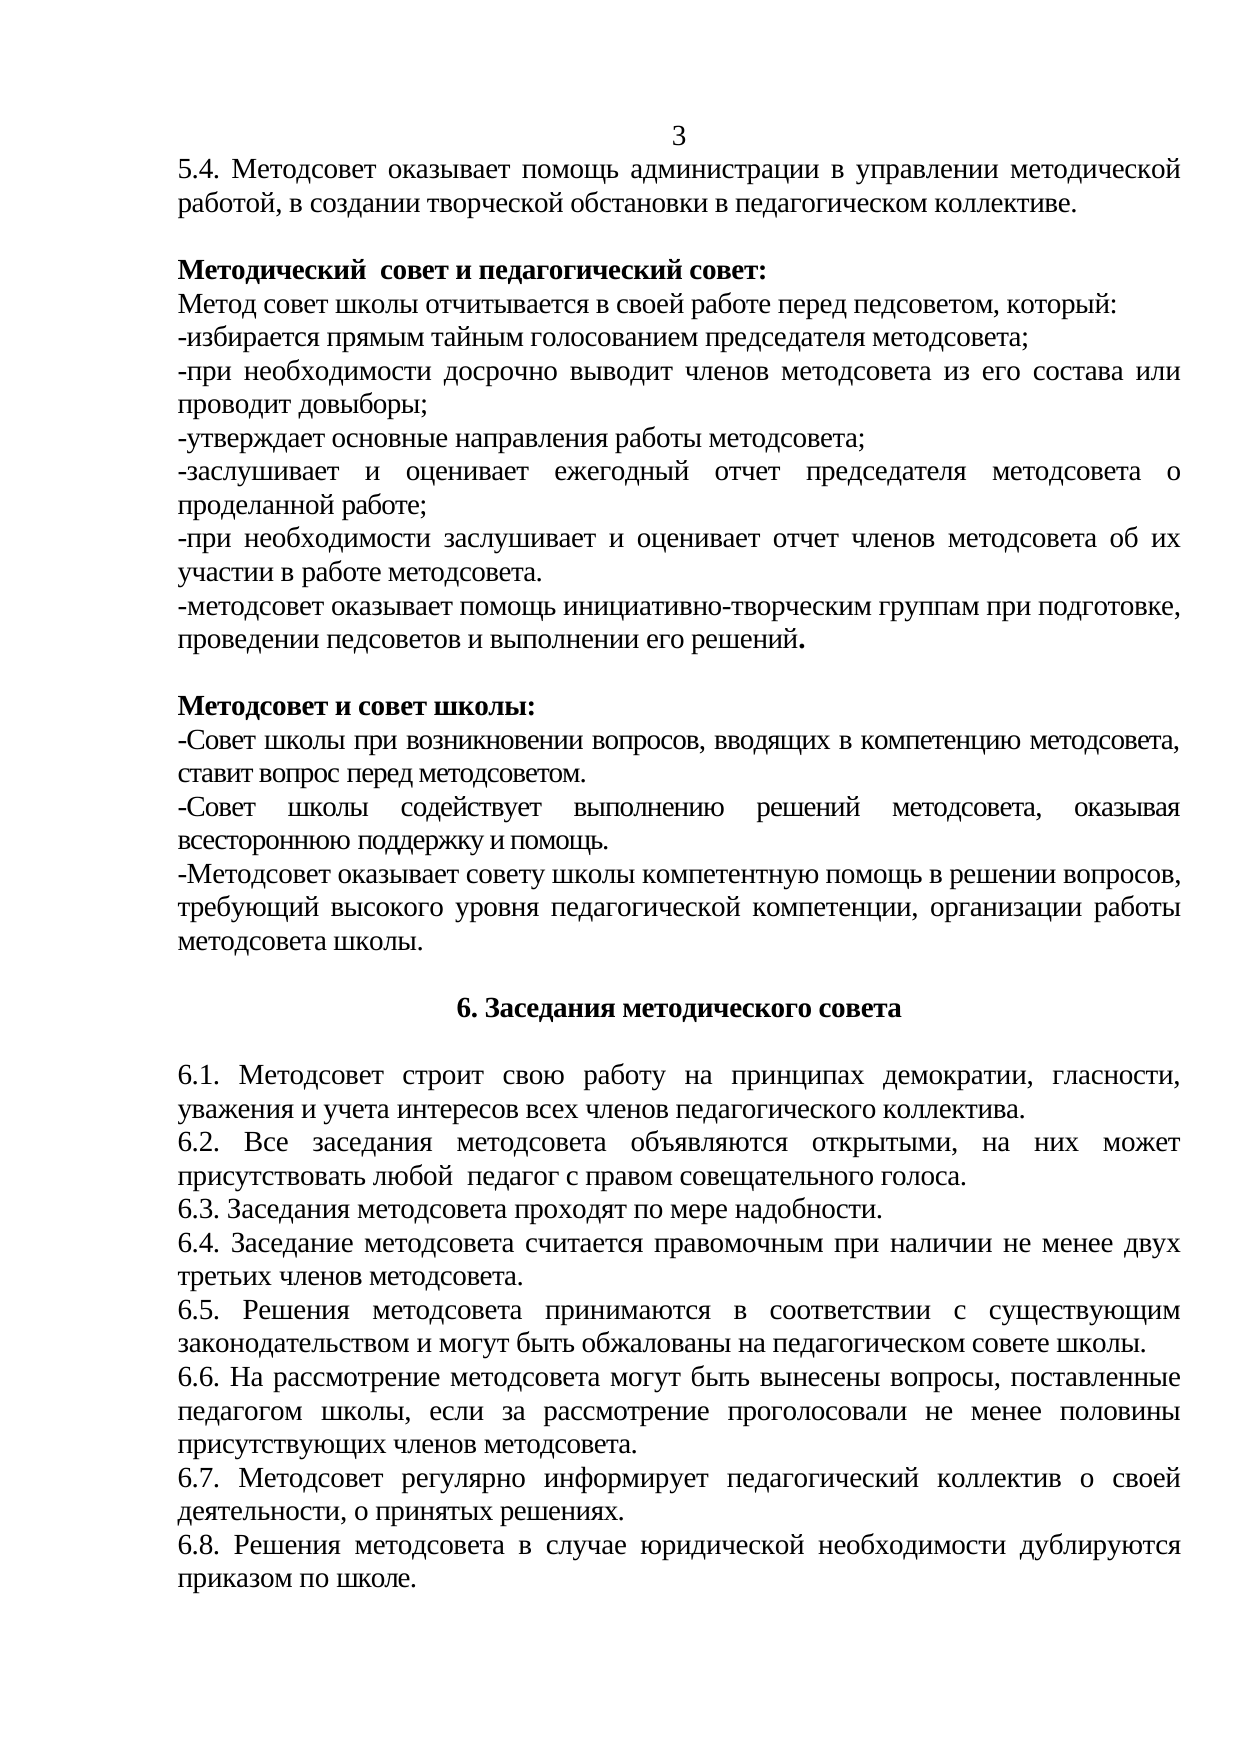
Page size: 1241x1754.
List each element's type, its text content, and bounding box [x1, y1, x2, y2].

text 6.7. Методсовет регулярно информирует педагогический коллектив о своей деятельности, о принятых решениях. [177, 1460, 1181, 1527]
text 6.6. На рассмотрение методсовета могут быть вынесены вопросы, поставленные педагогом школы, если за рассмотрение проголосовали не менее половины присутствующих членов методсовета. [177, 1359, 1181, 1460]
text -при необходимости досрочно выводит членов методсовета из его состава или проводит довыборы; [177, 353, 1181, 420]
text 6.5. Решения методсовета принимаются в соответствии с существующим законодательством и могут быть обжалованы на педагогическом совете школы. [177, 1292, 1181, 1359]
text -заслушивает и оценивает ежегодный отчет председателя методсовета о проделанной работе; [177, 453, 1181, 521]
text -Методсовет оказывает совету школы компетентную помощь в решении вопросов, требующий высокого уровня педагогической компетенции, организации работы методсовета школы. [177, 856, 1181, 957]
text 5.4. Методсовет оказывает помощь администрации в управлении методической работой, в создании творческой обстановки в педагогическом коллективе. [177, 152, 1181, 219]
text -методсовет оказывает помощь инициативно-творческим группам при подготовке, проведении педсоветов и выполнении его решений. [177, 588, 1181, 655]
text 6.8. Решения методсовета в случае юридической необходимости дублируются приказом по школе. [177, 1527, 1181, 1594]
text -Совет школы при возникновении вопросов, вводящих в компетенцию методсовета, ставит вопрос перед методсоветом. [177, 722, 1181, 789]
text 6.3. Заседания методсовета проходят по мере надобности. [177, 1191, 1181, 1225]
text 6. Заседания методического совета [177, 990, 1181, 1024]
text Методсовет и совет школы: [177, 688, 1181, 722]
text 6.4. Заседание методсовета считается правомочным при наличии не менее двух третьих членов методсовета. [177, 1225, 1181, 1292]
text Методический совет и педагогический совет: [177, 252, 1181, 286]
text 6.2. Все заседания методсовета объявляются открытыми, на них может присутствовать любой педагог с правом совещательного голоса. [177, 1124, 1181, 1191]
text -избирается прямым тайным голосованием председателя методсовета; [177, 319, 1181, 353]
text Метод совет школы отчитывается в своей работе перед педсоветом, который: [177, 286, 1181, 319]
text 6.1. Методсовет строит свою работу на принципах демократии, гласности, уважения и учета интересов всех членов педагогического коллектива. [177, 1057, 1181, 1124]
text -утверждает основные направления работы методсовета; [177, 420, 1181, 453]
text -Совет школы содействует выполнению решений методсовета, оказывая всестороннюю поддержку и помощь. [177, 789, 1181, 856]
text 3 [177, 118, 1181, 152]
text -при необходимости заслушивает и оценивает отчет членов методсовета об их участии в работе методсовета. [177, 521, 1181, 588]
